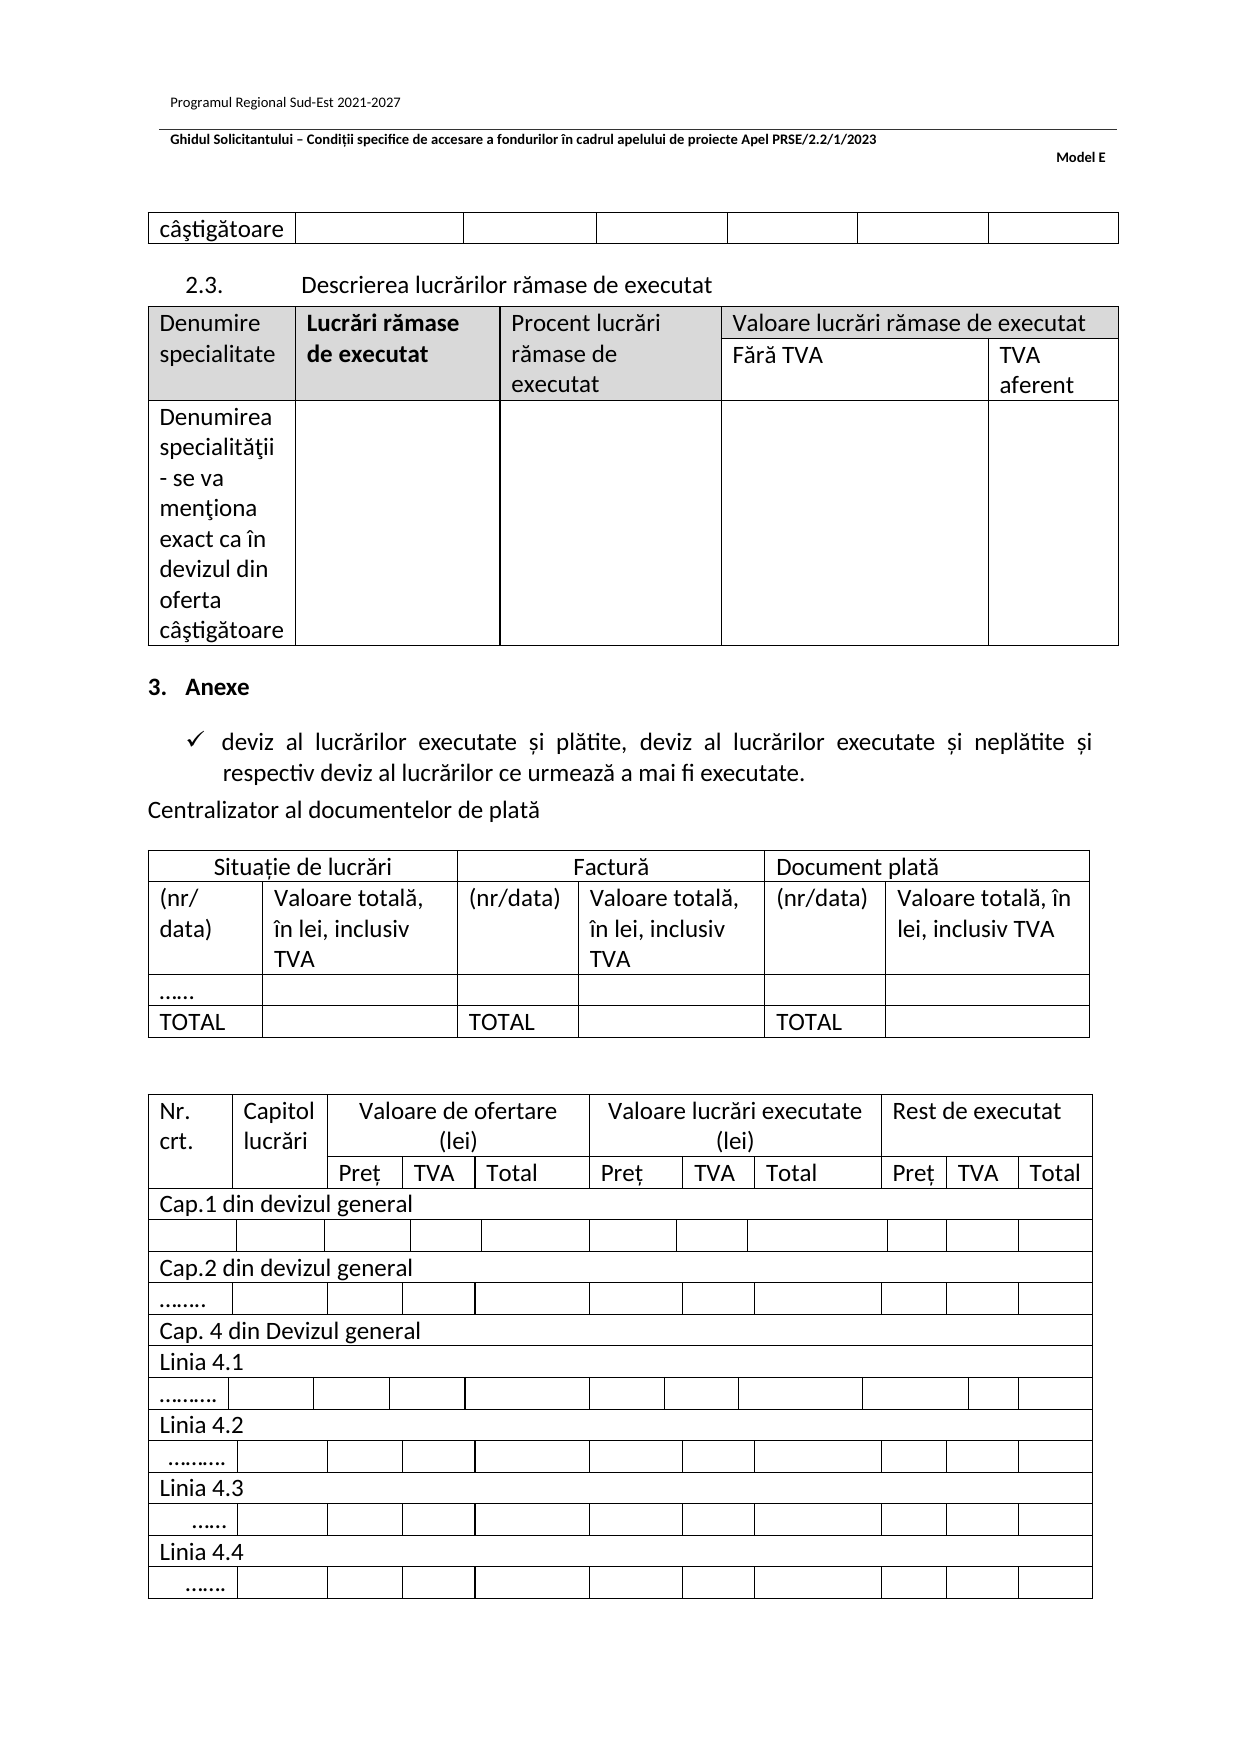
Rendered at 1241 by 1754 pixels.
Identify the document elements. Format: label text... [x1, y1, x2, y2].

table_cell [947, 1567, 1018, 1598]
table_cell [765, 975, 885, 1005]
table_cell [1019, 1567, 1092, 1598]
table_cell [476, 1567, 589, 1598]
table_cell [886, 1006, 1089, 1037]
table_header Nr. crt. [149, 1095, 232, 1187]
table_header Denumire specialitate [149, 307, 295, 400]
table_cell [238, 1441, 327, 1472]
table_cell [755, 1504, 881, 1535]
table_cell [989, 213, 1118, 243]
table_cell [590, 1441, 682, 1472]
table_header Capitol lucrări [233, 1095, 327, 1187]
table_cell Total [1019, 1157, 1092, 1187]
table_cell TVA [403, 1157, 474, 1187]
table_cell Cap. 4 din Devizul general [149, 1315, 1092, 1345]
table_cell [947, 1283, 1018, 1314]
table_cell Fără TVA [722, 339, 988, 400]
table_cell [328, 1441, 402, 1472]
table_header Valoare de ofertare (lei) [328, 1095, 589, 1156]
table_cell Linia 4.2 [149, 1410, 1092, 1440]
table_cell [947, 1504, 1018, 1535]
table_cell [1019, 1441, 1092, 1472]
table_header Document plată [765, 851, 1089, 881]
table_cell [328, 1283, 402, 1314]
table_cell ……. [149, 1567, 237, 1598]
table_cell Valoare totală, în lei, inclusiv TVA [579, 882, 764, 974]
table_cell [748, 1220, 887, 1251]
table_cell [590, 1567, 682, 1598]
table_cell [677, 1220, 747, 1251]
table_cell [947, 1441, 1018, 1472]
table_cell [858, 213, 988, 243]
table_header Procent lucrări rămase de executat [501, 307, 721, 400]
table_cell [755, 1567, 881, 1598]
table_cell [476, 1504, 589, 1535]
table_cell Total [476, 1157, 589, 1187]
table_cell [1019, 1220, 1092, 1251]
table_cell TOTAL [458, 1006, 578, 1037]
table_cell Denumirea specialităţii - se va menţiona exact ca în devizul din oferta câştigătoare [149, 401, 295, 645]
table_cell [325, 1220, 410, 1251]
table_cell TOTAL [149, 1006, 262, 1037]
table_cell [882, 1441, 946, 1472]
table_cell [229, 1378, 313, 1408]
table_cell [263, 975, 457, 1005]
table_cell [579, 975, 764, 1005]
table_cell [476, 1283, 589, 1314]
table_header Valoare lucrări rămase de executat [722, 307, 1118, 338]
table_cell [476, 1441, 589, 1472]
table_cell Linia 4.3 [149, 1473, 1092, 1503]
table_cell Cap.1 din devizul general [149, 1189, 1092, 1219]
table_header Factură [458, 851, 764, 881]
table_cell [969, 1378, 1018, 1408]
table_header Lucrări rămase de executat [296, 307, 499, 400]
table_cell TVA [683, 1157, 754, 1187]
table_cell Valoare totală, în lei, inclusiv TVA [886, 882, 1089, 974]
table_cell [1019, 1378, 1092, 1408]
table_cell [863, 1378, 968, 1408]
table_cell TOTAL [765, 1006, 885, 1037]
table_cell Preţ [882, 1157, 946, 1187]
table_cell [482, 1220, 589, 1251]
table_cell …… [149, 1504, 237, 1535]
table_cell [403, 1283, 474, 1314]
table_cell Total [755, 1157, 881, 1187]
table_cell [590, 1378, 664, 1408]
table_cell ………. [149, 1441, 237, 1472]
table_cell [1019, 1283, 1092, 1314]
table_cell Valoare totală, în lei, inclusiv TVA [263, 882, 457, 974]
table_cell [590, 1220, 676, 1251]
table_cell [590, 1504, 682, 1535]
table_cell [579, 1006, 764, 1037]
table_cell [233, 1283, 327, 1314]
table_header Valoare lucrări executate (lei) [590, 1095, 881, 1156]
table_cell Linia 4.1 [149, 1346, 1092, 1377]
table_cell Cap.2 din devizul general [149, 1252, 1092, 1282]
table_cell ………. [149, 1378, 228, 1408]
table_cell [238, 1504, 327, 1535]
table_cell (nr/data) [458, 882, 578, 974]
table_cell [590, 1283, 682, 1314]
table_cell …… [149, 975, 262, 1005]
table_cell [755, 1283, 881, 1314]
table_cell [149, 1220, 236, 1251]
table_cell [411, 1220, 481, 1251]
table_cell [739, 1378, 862, 1408]
table_cell [403, 1441, 474, 1472]
table_cell [597, 213, 727, 243]
table_cell …….. [149, 1283, 232, 1314]
table_cell [683, 1504, 754, 1535]
table_cell [237, 1220, 324, 1251]
table_cell [458, 975, 578, 1005]
table_cell [683, 1441, 754, 1472]
table_cell [665, 1378, 738, 1408]
table_cell [501, 401, 721, 645]
subtitle Descrierea lucrărilor rămase de executat [185, 269, 1093, 300]
table_cell [238, 1567, 327, 1598]
table_cell [989, 401, 1118, 645]
table_cell [683, 1283, 754, 1314]
table_cell [722, 401, 988, 645]
subtitle deviz al lucrărilor executate şi plătite, deviz al lucrărilor executate şi neplătite şi respectiv deviz al lucrărilor ce urmează a mai fi executate. [185, 727, 1093, 788]
table_cell [882, 1504, 946, 1535]
table_cell [390, 1378, 464, 1408]
table_header Situaţie de lucrări [149, 851, 457, 881]
table_cell [947, 1220, 1018, 1251]
table_cell [888, 1220, 946, 1251]
table_cell [755, 1441, 881, 1472]
table_cell (nr/data) [765, 882, 885, 974]
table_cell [149, 213, 295, 243]
table_cell [728, 213, 857, 243]
table_cell [296, 401, 499, 645]
table_cell [296, 213, 463, 243]
table_cell [263, 1006, 457, 1037]
table_cell [328, 1567, 402, 1598]
table_cell [403, 1504, 474, 1535]
table_cell TVA aferent [989, 339, 1118, 400]
table_cell [314, 1378, 389, 1408]
table_cell [683, 1567, 754, 1598]
table_header Rest de executat [882, 1095, 1092, 1156]
table_cell Linia 4.4 [149, 1536, 1092, 1566]
table_cell [882, 1283, 946, 1314]
table_cell TVA [947, 1157, 1018, 1187]
table_cell [403, 1567, 474, 1598]
table_cell (nr/data) [149, 882, 262, 974]
subtitle Anexe [148, 671, 1093, 702]
table_cell [466, 1378, 589, 1408]
text Centralizator al documentelor de plată [148, 794, 1093, 824]
table_cell [1019, 1504, 1092, 1535]
table_cell Preţ [328, 1157, 402, 1187]
table_cell [328, 1504, 402, 1535]
table_cell [464, 213, 596, 243]
table_cell Preţ [590, 1157, 682, 1187]
table_cell [886, 975, 1089, 1005]
table_cell [882, 1567, 946, 1598]
